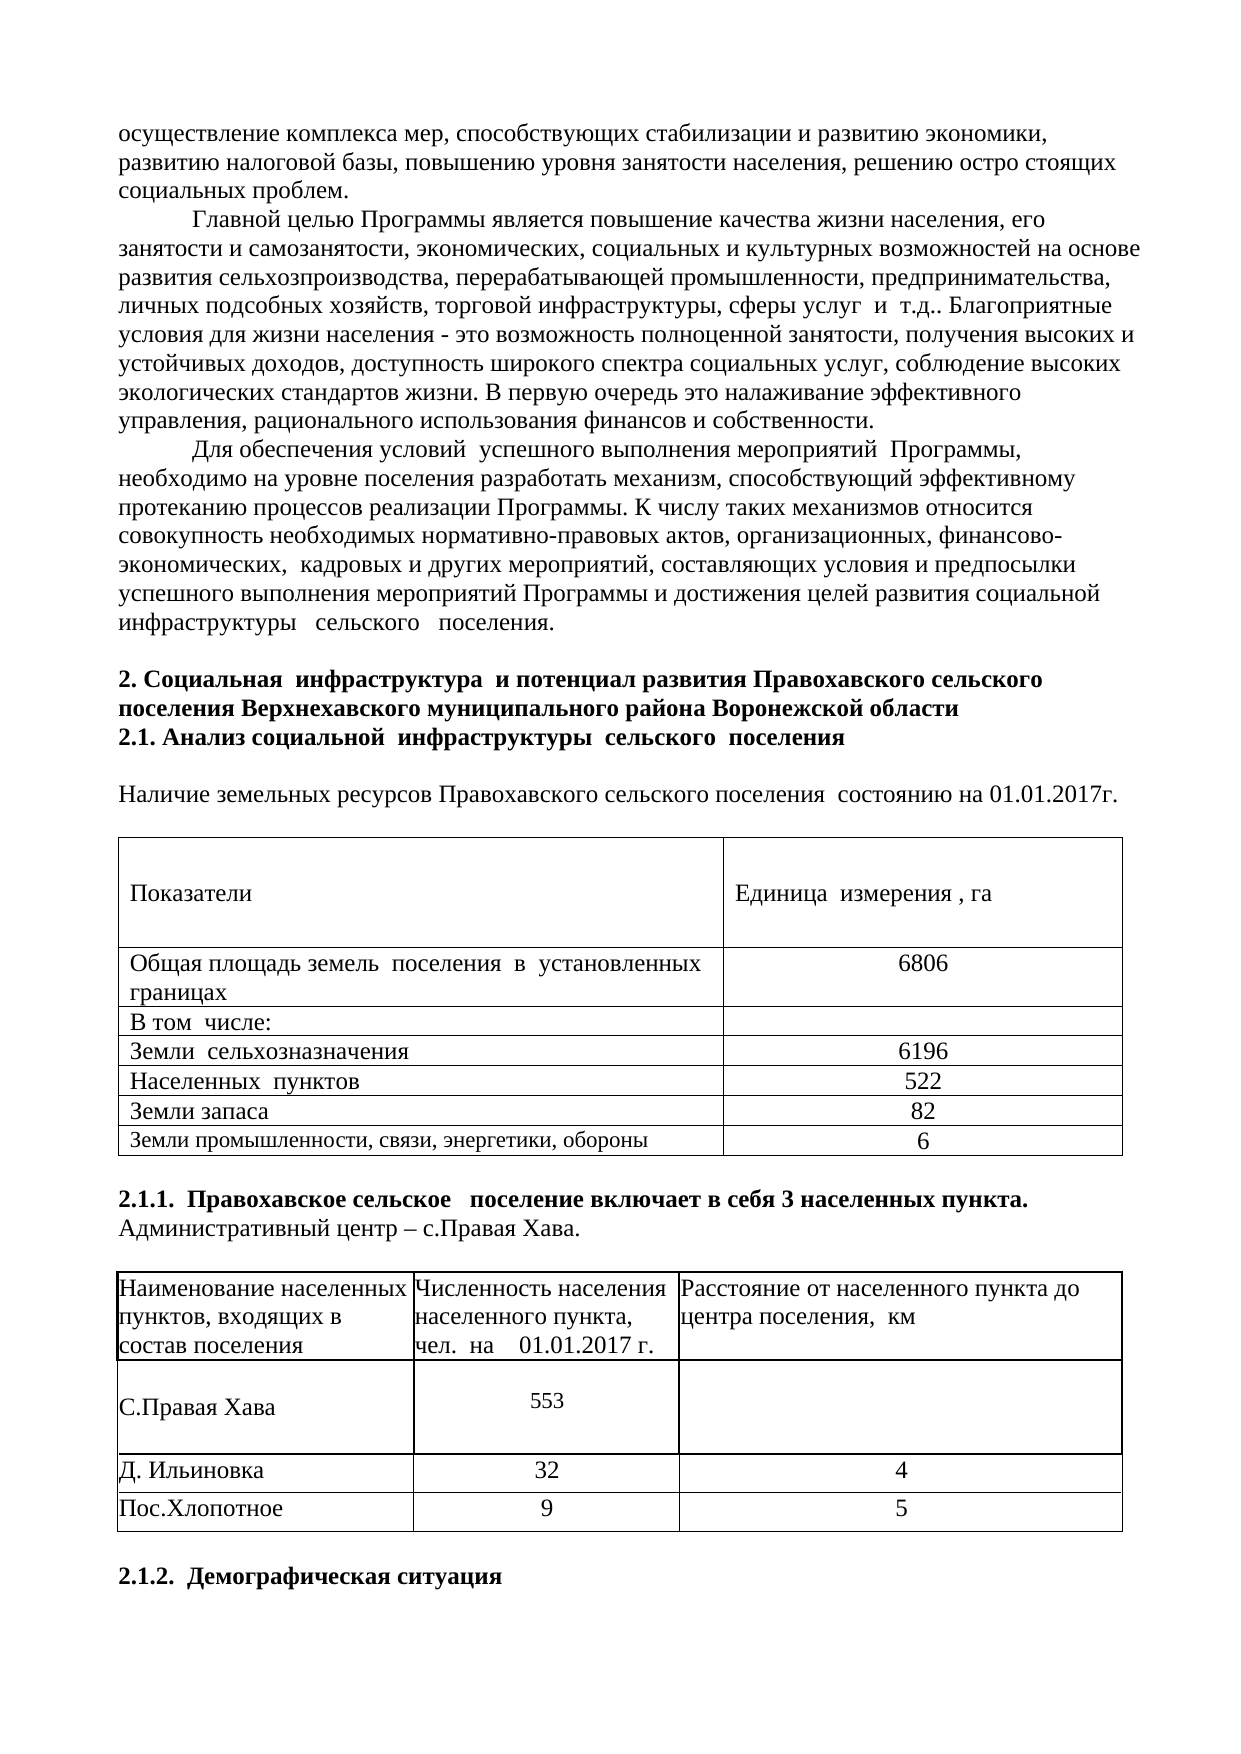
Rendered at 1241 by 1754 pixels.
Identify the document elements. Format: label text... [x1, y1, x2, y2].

table_cell 4 [680, 1455, 1122, 1492]
text 2.1.2. Демографическая ситуация [118, 1561, 1152, 1589]
table_cell 6 [724, 1126, 1122, 1154]
table_cell 82 [724, 1096, 1122, 1125]
table_cell [680, 1361, 1121, 1453]
text 2.1. Анализ социальной инфраструктуры сельского поселения [118, 722, 1152, 751]
table_cell 6806 [724, 948, 1122, 1006]
text Наличие земельных ресурсов Правохавского сельского поселения состоянию на 01.01.2017г. [118, 779, 1152, 808]
table_header Расстояние от населенного пункта до центра поселения, км [680, 1273, 1121, 1359]
table_header Наименование населенных пунктов, входящих в состав поселения [119, 1273, 413, 1359]
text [118, 118, 1152, 204]
table_cell С.Правая Хава [118, 1361, 413, 1453]
table_cell 5 [680, 1492, 1122, 1531]
table_cell 6196 [724, 1036, 1122, 1065]
text Для обеспечения условий успешного выполнения мероприятий Программы, необходимо на уровне поселения разработать механизм, способствующий эффективному протеканию процессов реализации Программы. К числу таких механизмов относится совокупность необходимых нормативно-правовых актов, организационных, финансово-экономических, кадровых и других мероприятий, составляющих условия и предпосылки успешного выполнения мероприятий Программы и достижения целей развития социальной инфраструктуры сельского поселения. [118, 434, 1152, 636]
table_cell 522 [724, 1066, 1122, 1095]
table_cell Земли промышленности, связи, энергетики, обороны [119, 1126, 723, 1154]
text 2.1.1. Правохавское сельское поселение включает в себя 3 населенных пункта. Административный центр – с.Правая Хава. [118, 1184, 1152, 1242]
table_header Численность населения населенного пункта, чел. на 01.01.2017 г. [415, 1273, 678, 1359]
table_cell В том числе: [119, 1007, 723, 1035]
table_cell Пос.Хлопотное [118, 1492, 413, 1531]
table_cell Д. Ильиновка [118, 1453, 413, 1492]
table_header Показатели [119, 838, 723, 947]
table_cell 32 [414, 1455, 679, 1492]
table_header Единица измерения , га [724, 838, 1122, 947]
table_cell Общая площадь земель поселения в установленных границах [119, 948, 723, 1006]
table_cell [724, 1007, 1122, 1035]
table_cell 553 [415, 1361, 678, 1453]
table_cell Земли сельхозназначения [119, 1036, 723, 1065]
text 2. Социальная инфраструктура и потенциал развития Правохавского сельского поселения Верхнехавского муниципального района Воронежской области [118, 664, 1152, 722]
text Главной целью Программы является повышение качества жизни населения, его занятости и самозанятости, экономических, социальных и культурных возможностей на основе развития сельхозпроизводства, перерабатывающей промышленности, предпринимательства, личных подсобных хозяйств, торговой инфраструктуры, сферы услуг и т.д.. Благоприятные условия для жизни населения - это возможность полноценной занятости, получения высоких и устойчивых доходов, доступность широкого спектра социальных услуг, соблюдение высоких экологических стандартов жизни. В первую очередь это налаживание эффективного управления, рационального использования финансов и собственности. [118, 204, 1152, 434]
table_cell Земли запаса [119, 1096, 723, 1125]
table_cell 9 [414, 1493, 679, 1531]
table_cell Населенных пунктов [119, 1066, 723, 1095]
